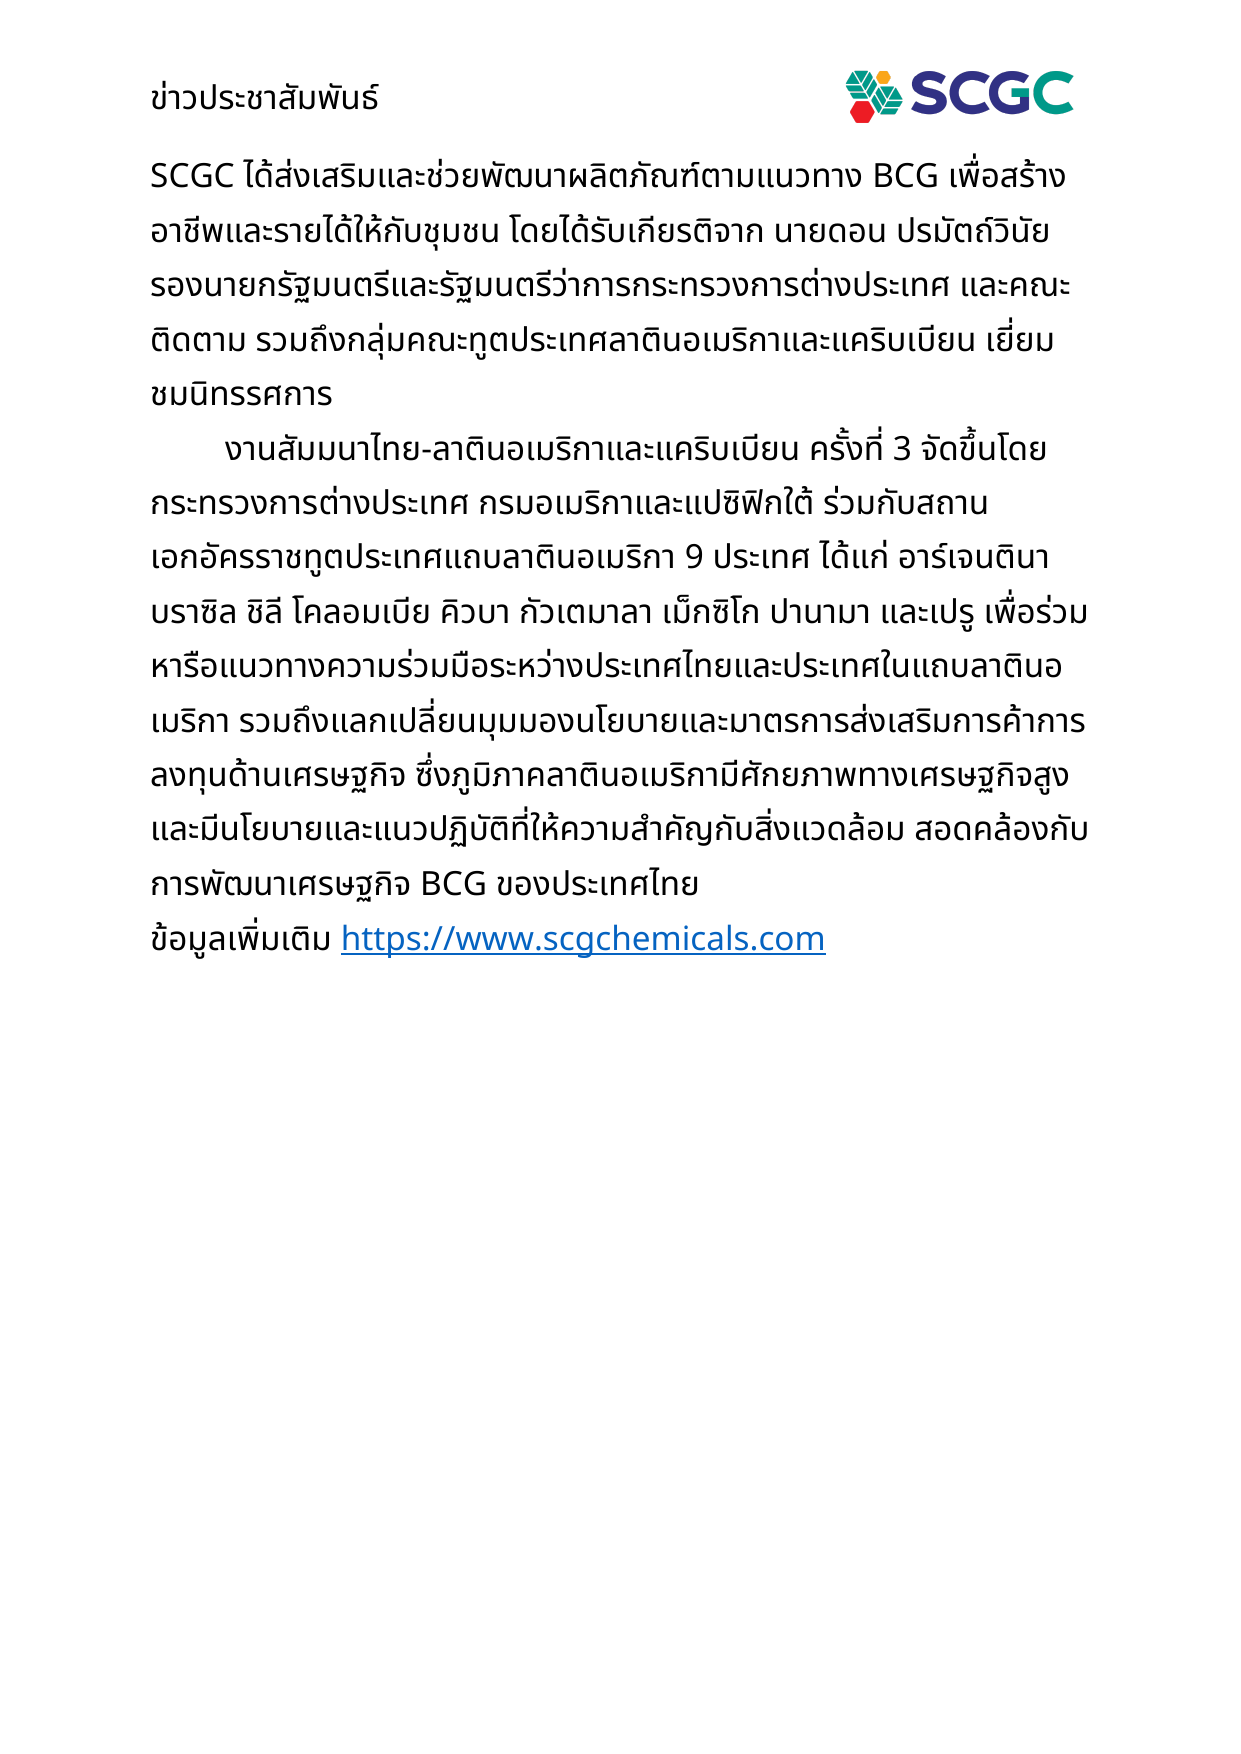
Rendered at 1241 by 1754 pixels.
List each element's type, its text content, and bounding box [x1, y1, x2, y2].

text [150, 152, 1090, 420]
text ข้อมูลเพิ่มเติม https://www.scgchemicals.com [150, 914, 1090, 965]
picture [840, 62, 1085, 129]
text งานสัมมนาไทย-ลาตินอเมริกาและแคริบเบียน ครั้งที่ 3 จัดขึ้นโดยกระทรวงการต่างประเทศ กรมอเมริกาและแปซิฟิกใต้ ร่วมกับสถานเอกอัครราชทูตประเทศแถบลาตินอเมริกา 9 ประเทศ ได้แก่ อาร์เจนตินา บราซิล ชิลี โคลอมเบีย คิวบา กัวเตมาลา เม็กซิโก ปานามา และเปรู เพื่อร่วมหารือแนวทางความร่วมมือระหว่างประเทศไทยและประเทศในแถบลาตินอเมริกา รวมถึงแลกเปลี่ยนมุมมองนโยบายและมาตรการส่งเสริมการค้าการลงทุนด้านเศรษฐกิจ ซึ่งภูมิภาคลาตินอเมริกามีศักยภาพทางเศรษฐกิจสูง และมีนโยบายและแนวปฏิบัติที่ให้ความสำคัญกับสิ่งแวดล้อม สอดคล้องกับการพัฒนาเศรษฐกิจ BCG ของประเทศไทย [150, 424, 1090, 910]
